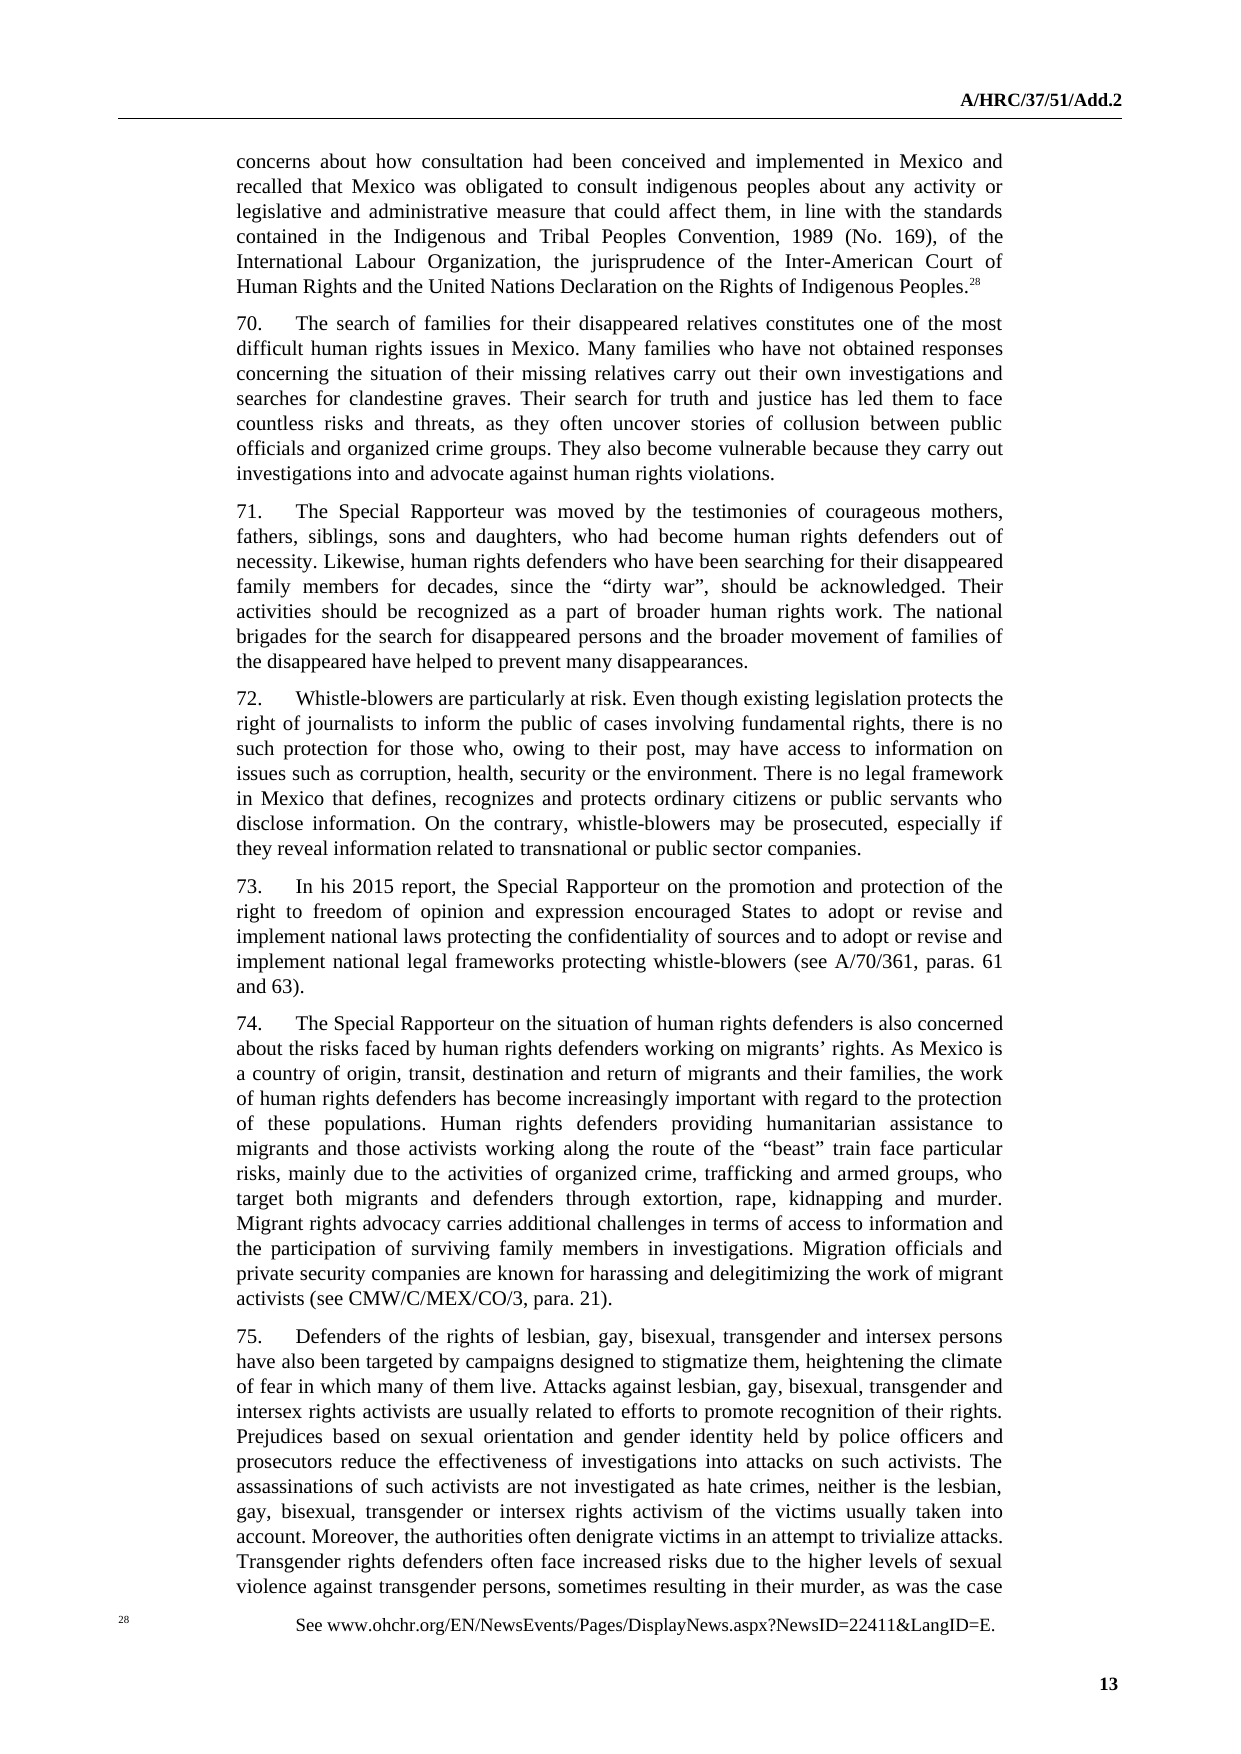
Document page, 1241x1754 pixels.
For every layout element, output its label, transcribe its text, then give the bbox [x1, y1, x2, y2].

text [236, 1323, 1004, 1598]
text 72. Whistle-blowers are particularly at risk. Even though existing legislation protects the right of journalists to inform the public of cases involving fundamental rights, there is no such protection for those who, owing to their post, may have access to information on issues such as corruption, health, security or the environment. There is no legal framework in Mexico that defines, recognizes and protects ordinary citizens or public servants who disclose information. On the contrary, whistle-blowers may be prosecuted, especially if they reveal information related to transnational or public sector companies. [236, 685, 1004, 860]
text 71. The Special Rapporteur was moved by the testimonies of courageous mothers, fathers, siblings, sons and daughters, who had become human rights defenders out of necessity. Likewise, human rights defenders who have been searching for their disappeared family members for decades, since the “dirty war”, should be acknowledged. Their activities should be recognized as a part of broader human rights work. The national brigades for the search for disappeared persons and the broader movement of families of the disappeared have helped to prevent many disappearances. [236, 498, 1004, 673]
text 73. In his 2015 report, the Special Rapporteur on the promotion and protection of the right to freedom of opinion and expression encouraged States to adopt or revise and implement national laws protecting the confidentiality of sources and to adopt or revise and implement national legal frameworks protecting whistle-blowers (see A/70/361, paras. 61 and 63). [236, 873, 1004, 998]
text 70. The search of families for their disappeared relatives constitutes one of the most difficult human rights issues in Mexico. Many families who have not obtained responses concerning the situation of their missing relatives carry out their own investigations and searches for clandestine graves. Their search for truth and justice has led them to face countless risks and threats, as they often uncover stories of collusion between public officials and organized crime groups. They also become vulnerable because they carry out investigations into and advocate against human rights violations. [236, 310, 1004, 485]
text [236, 148, 1004, 298]
text 74. The Special Rapporteur on the situation of human rights defenders is also concerned about the risks faced by human rights defenders working on migrants’ rights. As Mexico is a country of origin, transit, destination and return of migrants and their families, the work of human rights defenders has become increasingly important with regard to the protection of these populations. Human rights defenders providing humanitarian assistance to migrants and those activists working along the route of the “beast” train face particular risks, mainly due to the activities of organized crime, trafficking and armed groups, who target both migrants and defenders through extortion, rape, kidnapping and murder. Migrant rights advocacy carries additional challenges in terms of access to information and the participation of surviving family members in investigations. Migration officials and private security companies are known for harassing and delegitimizing the work of migrant activists (see CMW/C/MEX/CO/3, para. 21). [236, 1010, 1004, 1310]
